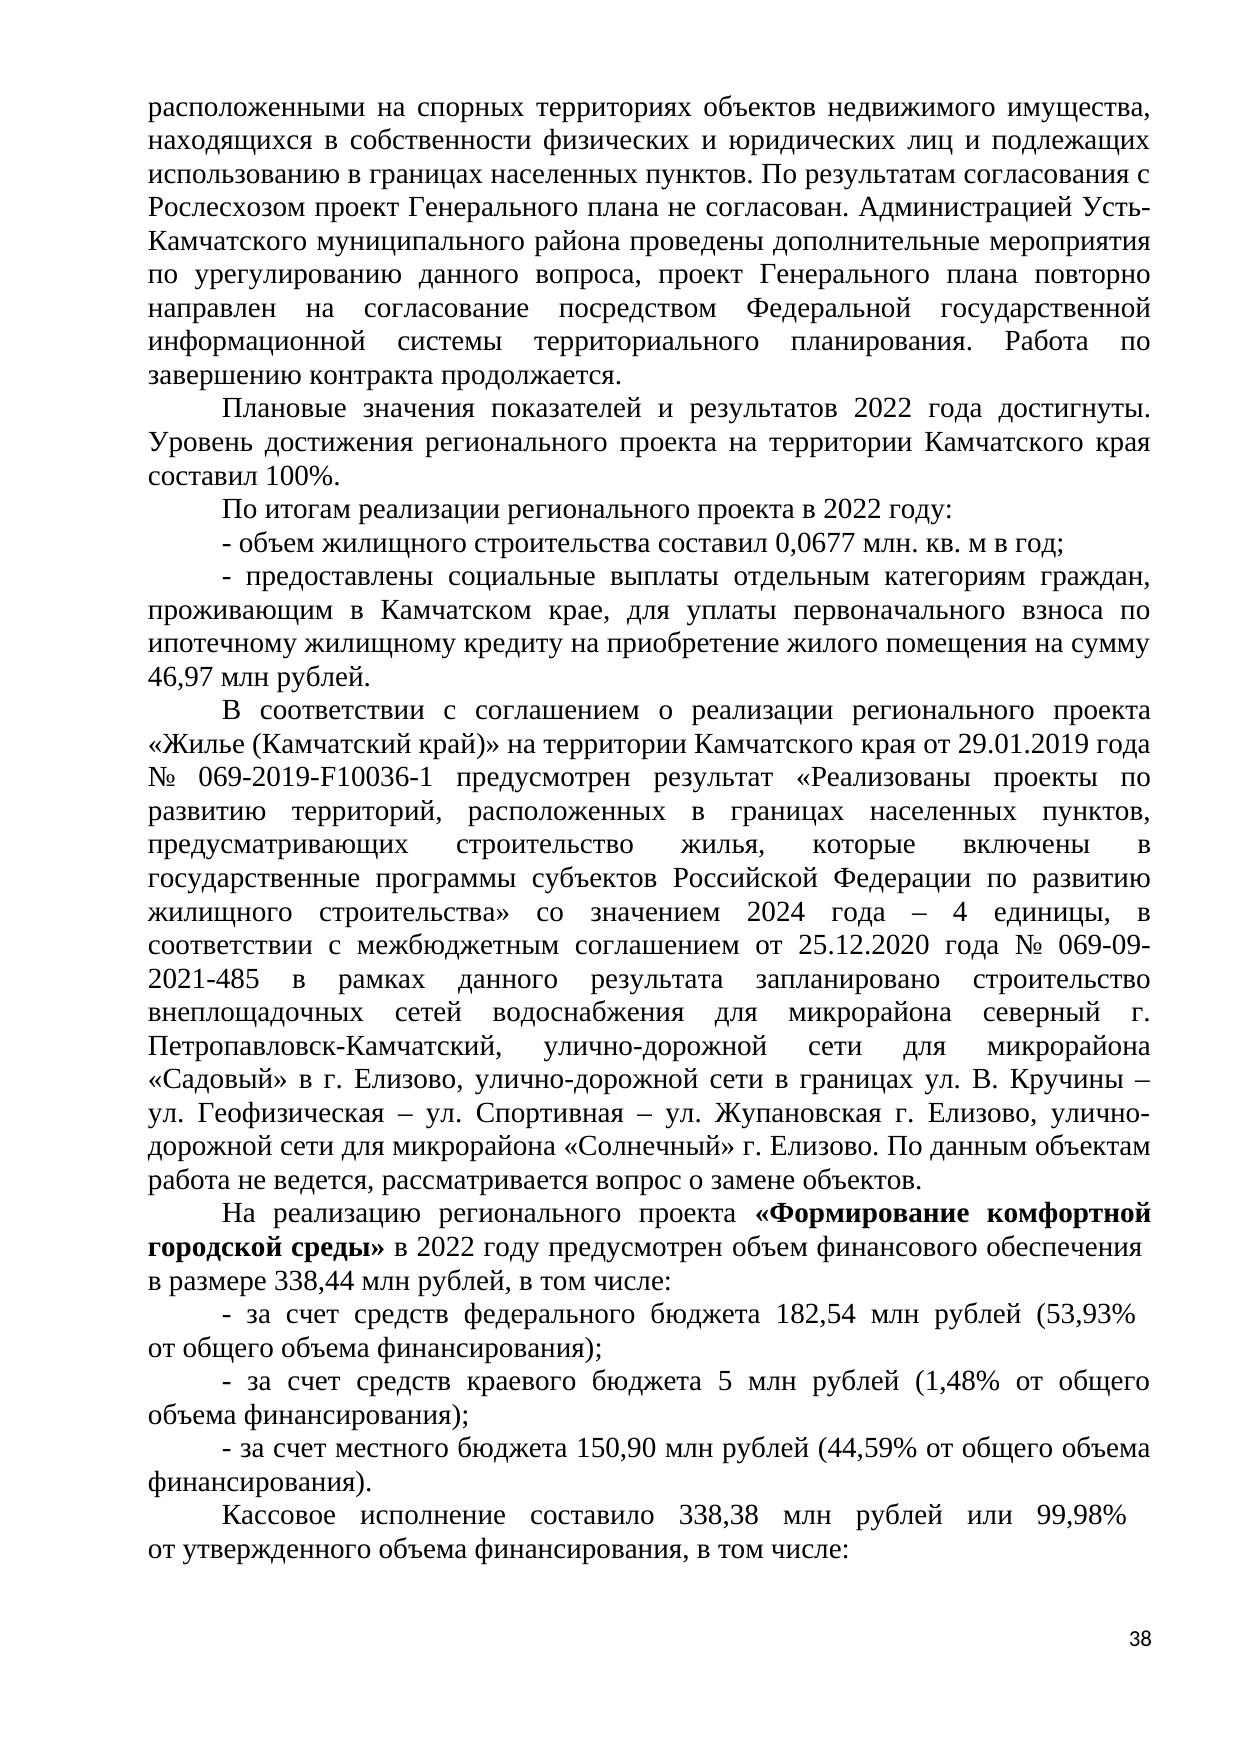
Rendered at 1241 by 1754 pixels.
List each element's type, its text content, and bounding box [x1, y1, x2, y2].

text Кассовое исполнение составило 338,38 млн рублей или 99,98% от утвержденного объема финансирования, в том числе: [148, 1497, 1152, 1564]
text - за счет средств краевого бюджета 5 млн рублей (1,48% от общего объема финансирования); [148, 1363, 1152, 1430]
text - предоставлены социальные выплаты отдельным категориям граждан, проживающим в Камчатском крае, для уплаты первоначального взноса по ипотечному жилищному кредиту на приобретение жилого помещения на сумму 46,97 млн рублей. [148, 558, 1152, 692]
text - за счет местного бюджета 150,90 млн рублей (44,59% от общего объема финансирования). [148, 1430, 1152, 1497]
text На реализацию регионального проекта «Формирование комфортной городской среды» в 2022 году предусмотрен объем финансового обеспечения в размере 338,44 млн рублей, в том числе: [148, 1196, 1152, 1296]
text В соответствии с соглашением о реализации регионального проекта «Жилье (Камчатский край)» на территории Камчатского края от 29.01.2019 года № 069-2019-F10036-1 предусмотрен результат «Реализованы проекты по развитию территорий, расположенных в границах населенных пунктов, предусматривающих строительство жилья, которые включены в государственные программы субъектов Российской Федерации по развитию жилищного строительства» со значением 2024 года – 4 единицы, в соответствии с межбюджетным соглашением от 25.12.2020 года № 069-09-2021-485 в рамках данного результата запланировано строительство внеплощадочных сетей водоснабжения для микрорайона северный г. Петропавловск-Камчатский, улично-дорожной сети для микрорайона «Садовый» в г. Елизово, улично-дорожной сети в границах ул. В. Кручины – ул. Геофизическая – ул. Спортивная – ул. Жупановская г. Елизово, улично-дорожной сети для микрорайона «Солнечный» г. Елизово. По данным объектам работа не ведется, рассматривается вопрос о замене объектов. [148, 692, 1152, 1196]
text Плановые значения показателей и результатов 2022 года достигнуты. Уровень достижения регионального проекта на территории Камчатского края составил 100%. [148, 391, 1152, 491]
text По итогам реализации регионального проекта в 2022 году: [148, 491, 1152, 525]
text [148, 89, 1152, 391]
text - объем жилищного строительства составил 0,0677 млн. кв. м в год; [148, 525, 1152, 558]
text - за счет средств федерального бюджета 182,54 млн рублей (53,93% от общего объема финансирования); [148, 1296, 1152, 1363]
